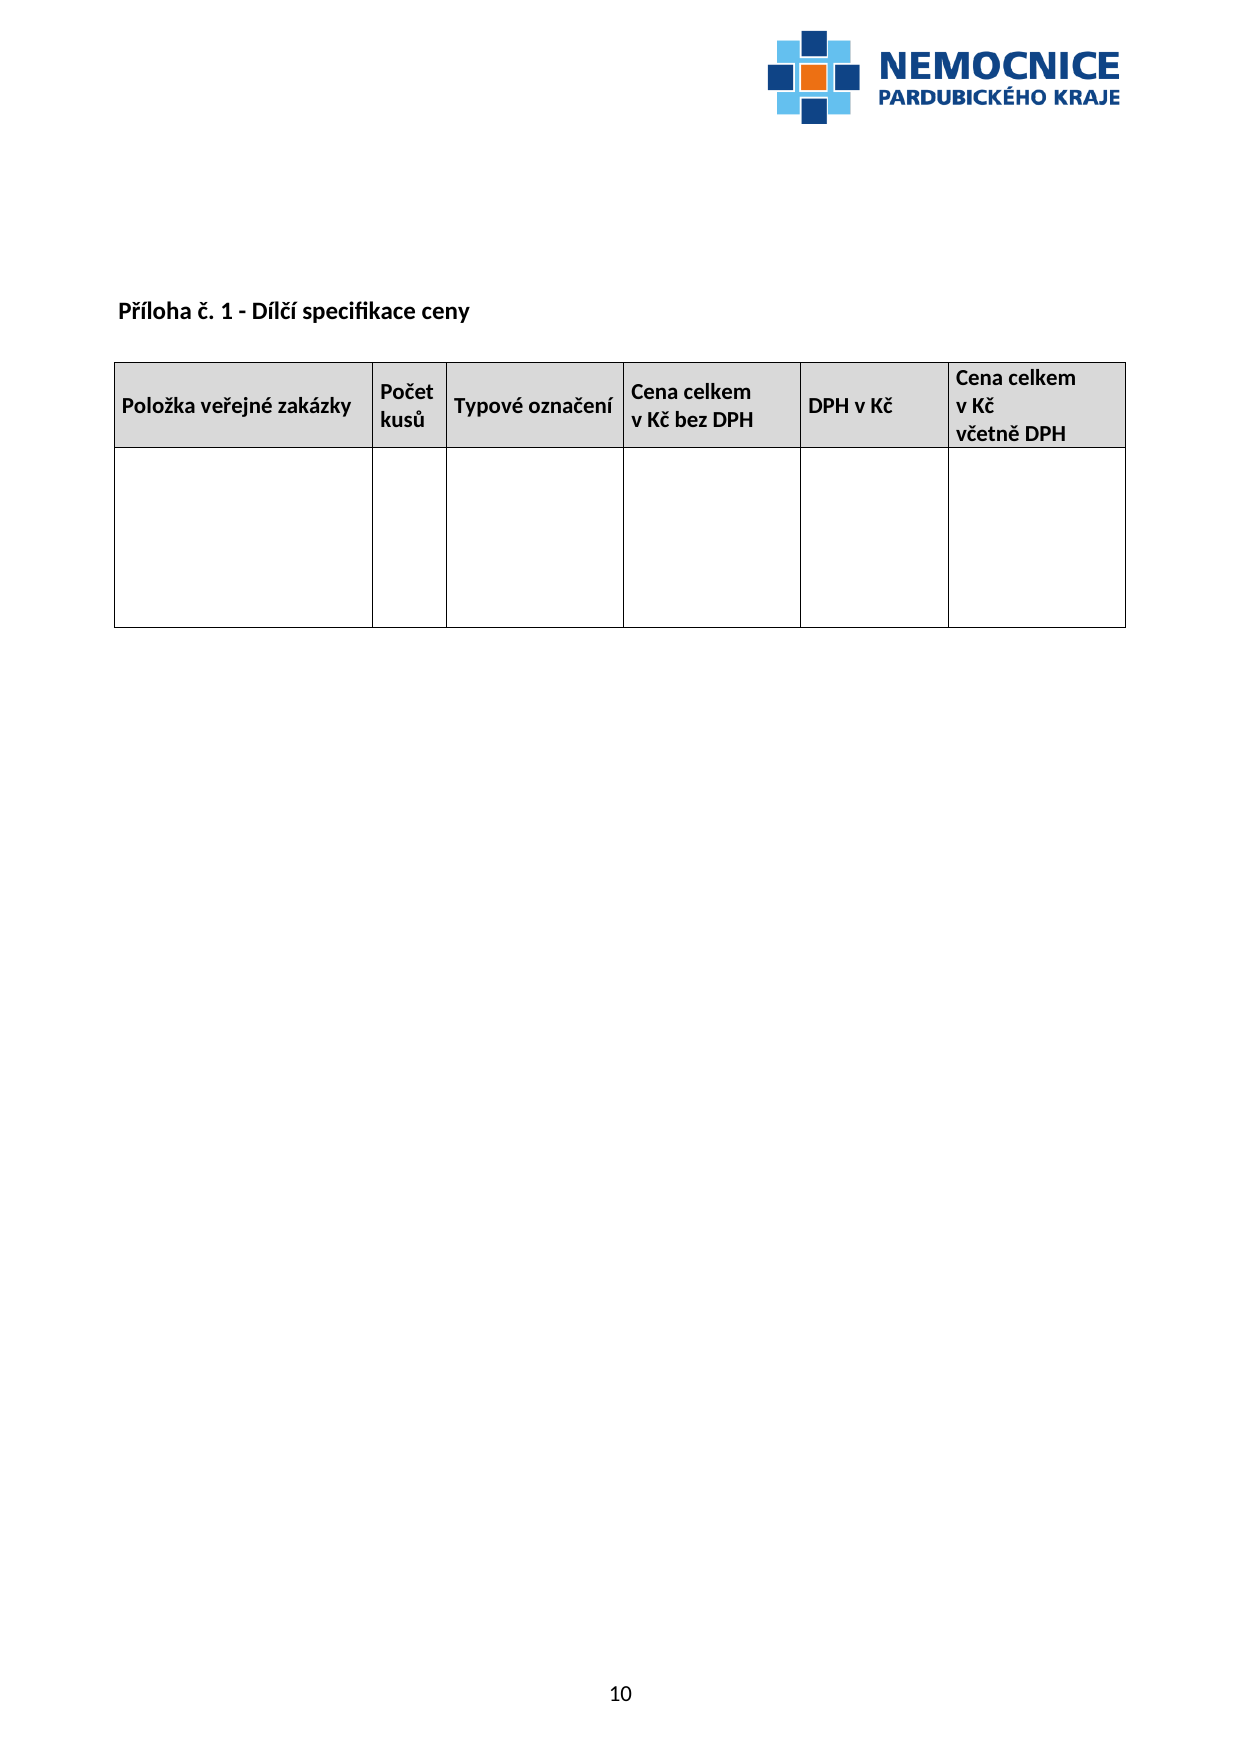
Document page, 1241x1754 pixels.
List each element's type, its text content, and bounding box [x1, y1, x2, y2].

table_header Počet kusů [373, 363, 446, 447]
table_header Cena celkem v Kč včetně DPH [949, 363, 1125, 447]
table_cell [115, 448, 372, 627]
text Příloha č. 1 - Dílčí specifikace ceny [118, 295, 1122, 325]
table_cell [373, 448, 446, 627]
table_cell [949, 448, 1125, 627]
picture [766, 29, 1120, 125]
table_header Typové označení [447, 363, 623, 447]
table_cell [801, 448, 948, 627]
table_cell [447, 448, 623, 627]
table_header Položka veřejné zakázky [115, 363, 372, 447]
table_cell [624, 448, 800, 627]
table_header Cena celkem v Kč bez DPH [624, 363, 800, 447]
table_header DPH v Kč [801, 363, 948, 447]
